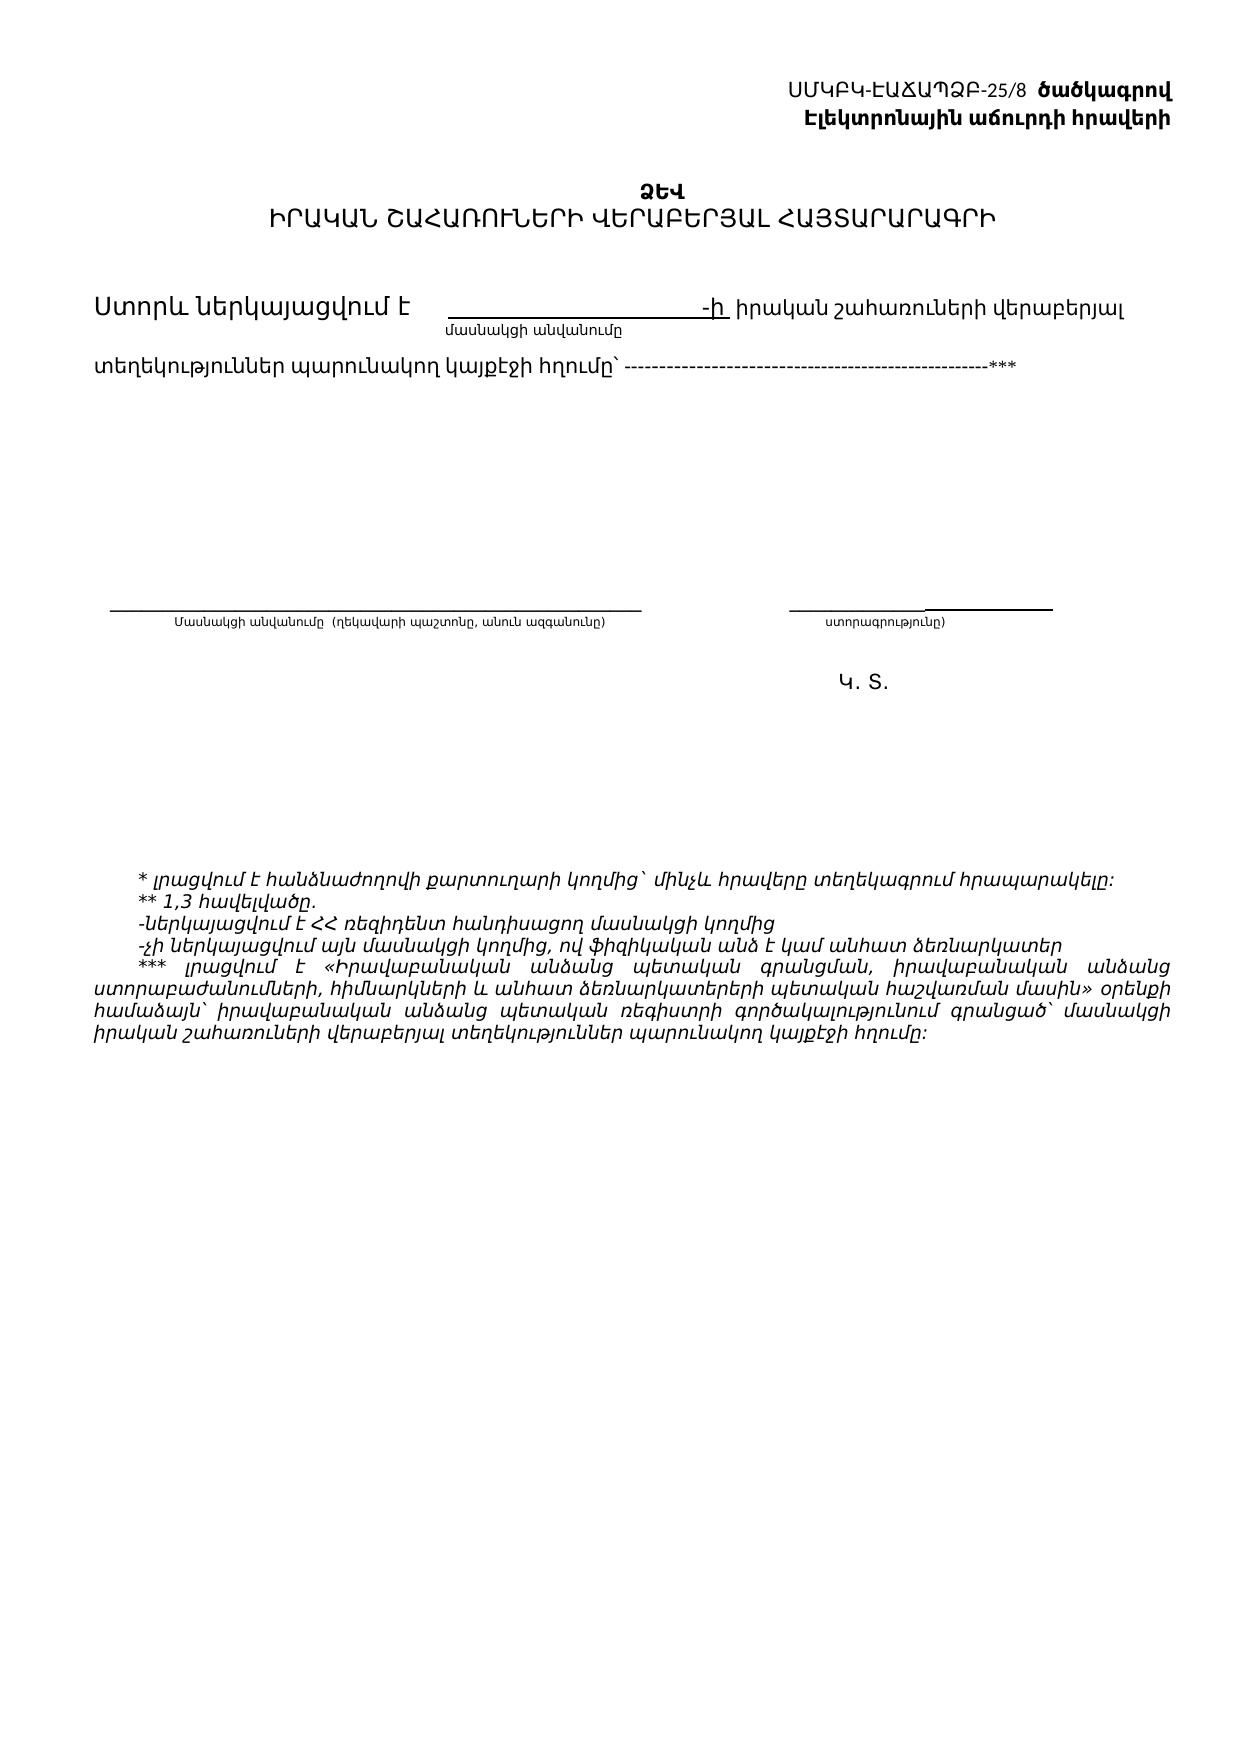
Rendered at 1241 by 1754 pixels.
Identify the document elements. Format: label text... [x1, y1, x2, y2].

text ** 1,3 հավելվածը․ [94, 891, 1171, 913]
text *** լրացվում է «Իրավաբանական անձանց պետական գրանցման, իրավաբանական անձանց ստորաբաժանումների, հիմնարկների և անհատ ձեռնարկատերերի պետական հաշվառման մասին» օրենքի համաձայն՝ իրավաբանական անձանց պետական ռեգիստրի գործակալությունում գրանցած՝ մասնակցի իրական շահառուների վերաբերյալ տեղեկություններ պարունակող կայքէջի հղումը: [94, 956, 1171, 1044]
text Կ. Տ. [94, 670, 1171, 694]
text տեղեկություններ պարունակող կայքէջի հղումը՝ ----------------------------------------------------*** [94, 351, 1171, 379]
text * լրացվում է հանձնաժողովի քարտուղարի կողմից` մինչև հրավերը տեղեկագրում հրապարակելը: [94, 869, 1171, 891]
text Ստորև ներկայացվում է -ի իրական շահառուների վերաբերյալ [94, 292, 1171, 322]
text ՍՄԿԲԿ-ԷԱՃԱՊՁԲ-25/8 ծածկագրով [94, 75, 1171, 103]
text -չի ներկայացվում այն մասնակցի կողմից, ով ֆիզիկական անձ է կամ անհատ ձեռնարկատեր [94, 934, 1171, 956]
text ___________________________________________________ _____________ Մասնակցի անվանումը (ղեկավարի պաշտոնը, անուն ազգանունը) ստորագրությունը) [94, 588, 1171, 641]
text Էլեկտրոնային աճուրդի հրավերի [94, 103, 1171, 132]
text ԻՐԱԿԱՆ ՇԱՀԱՌՈՒՆԵՐԻ ՎԵՐԱԲԵՐՅԱԼ ՀԱՅՏԱՐԱՐԱԳՐԻ [94, 205, 1171, 234]
text -ներկայացվում է ՀՀ ռեզիդենտ հանդիսացող մասնակցի կողմից [94, 913, 1171, 934]
text մասնակցի անվանումը [94, 322, 1171, 351]
text ՁԵՎ [94, 180, 1171, 205]
